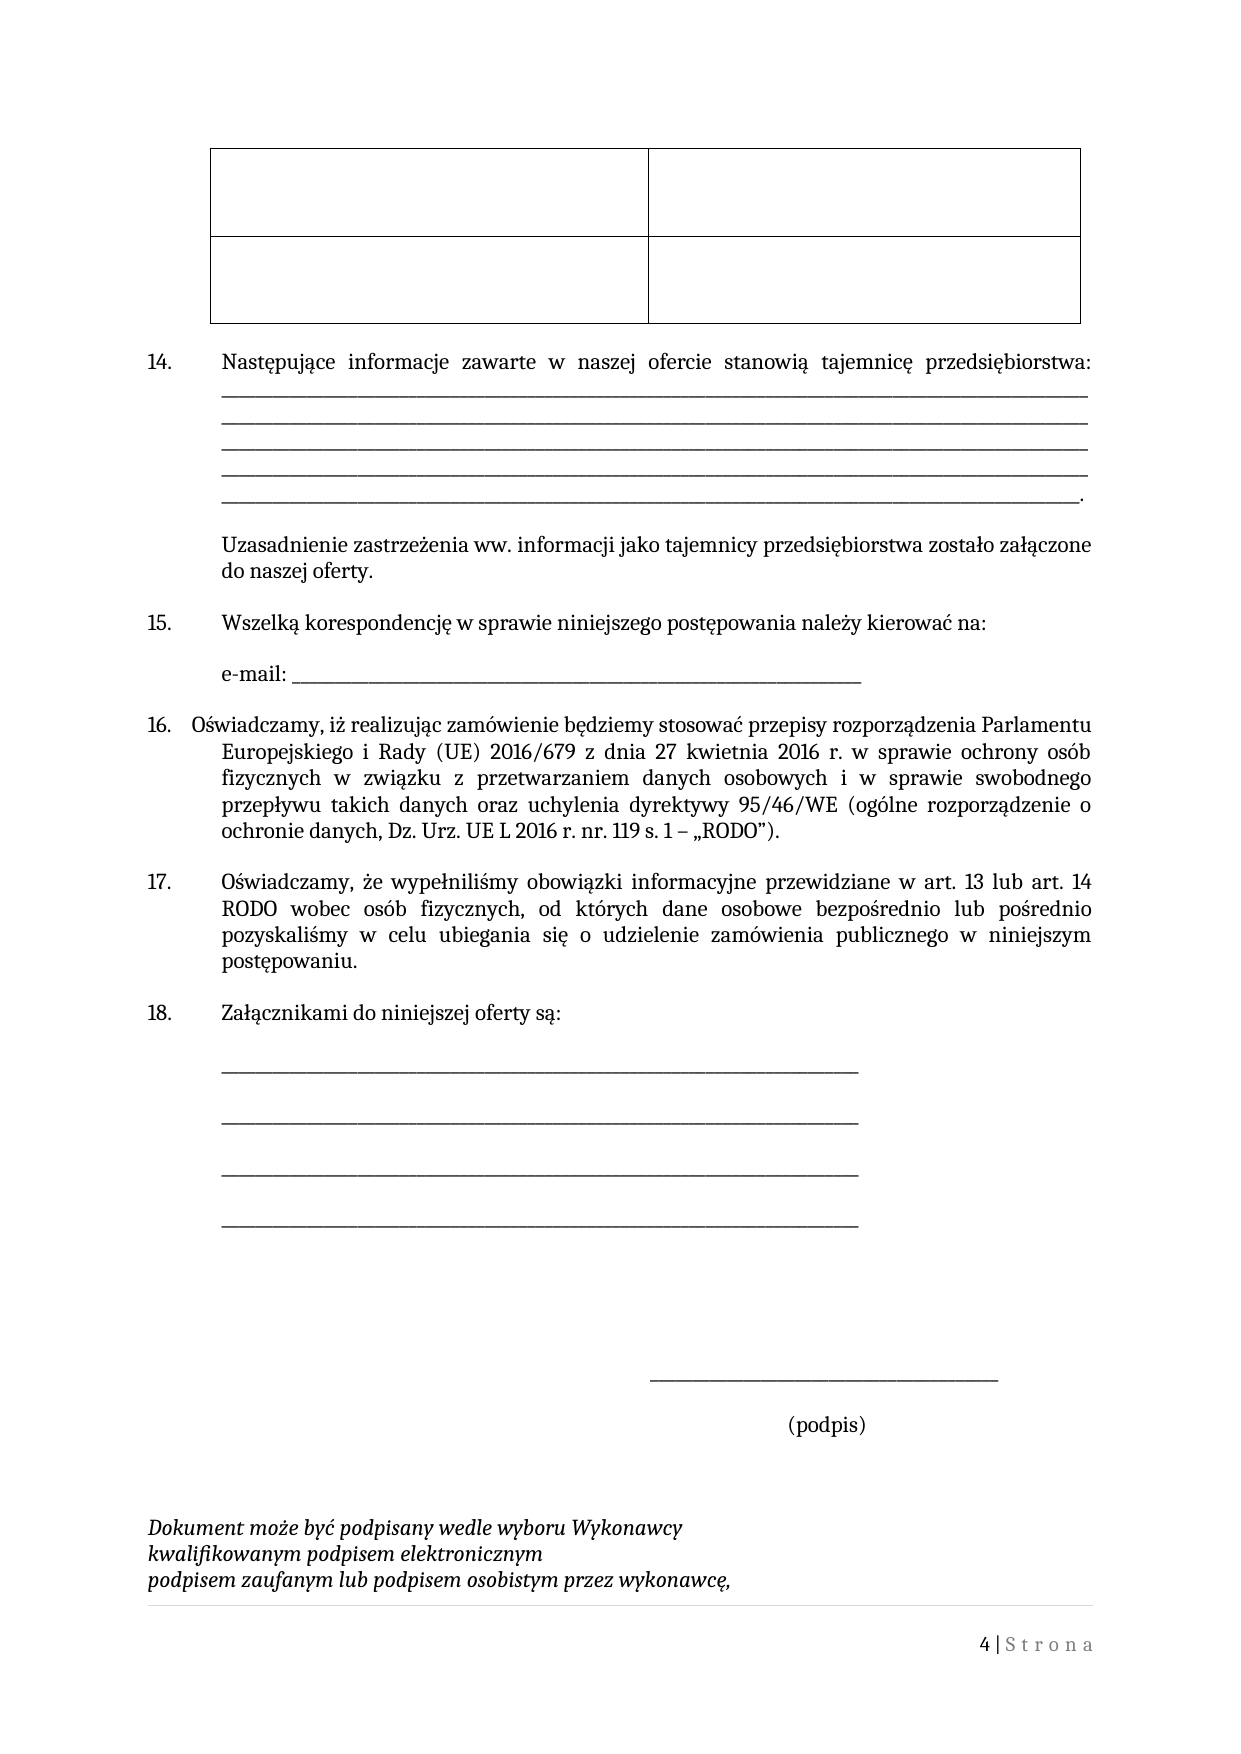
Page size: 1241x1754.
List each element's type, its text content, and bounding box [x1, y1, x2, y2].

text ___________________________________________________________________________ [221, 1205, 1093, 1231]
table_cell [211, 237, 648, 323]
text Uzasadnienie zastrzeżenia ww. informacji jako tajemnicy przedsiębiorstwa zostało załączone do naszej oferty. [221, 532, 1093, 584]
text ___________________________________________________________________________ [221, 1051, 1093, 1077]
text ___________________________________________________________________________ [221, 1153, 1093, 1180]
table_cell [649, 149, 1080, 236]
text _________________________________________ (podpis) [561, 1359, 1093, 1438]
text 14. Następujące informacje zawarte w naszej ofercie stanowią tajemnicę przedsiębiorstwa: _____________________________________________________________________________________________________________________________________________________________________________________________________________________________________________________________________________________________________________________________________________________________________________________________________________________________________________________________________________________________________________________________. [148, 349, 1093, 507]
text Dokument może być podpisany wedle wyboru Wykonawcy kwalifikowanym podpisem elektronicznym podpisem zaufanym lub podpisem osobistym przez wykonawcę, [148, 1514, 1093, 1593]
text 16. Oświadczamy, iż realizując zamówienie będziemy stosować przepisy rozporządzenia Parlamentu Europejskiego i Rady (UE) 2016/679 z dnia 27 kwietnia 2016 r. w sprawie ochrony osób fizycznych w związku z przetwarzaniem danych osobowych i w sprawie swobodnego przepływu takich danych oraz uchylenia dyrektywy 95/46/WE (ogólne rozporządzenie o ochronie danych, Dz. Urz. UE L 2016 r. nr. 119 s. 1 – „RODO”). [148, 712, 1093, 844]
table_cell [649, 237, 1080, 323]
text e-mail: ___________________________________________________________________ [221, 661, 1093, 687]
text ___________________________________________________________________________ [221, 1102, 1093, 1128]
text 15. Wszelką korespondencję w sprawie niniejszego postępowania należy kierować na: [148, 609, 1093, 636]
text 18. Załącznikami do niniejszej oferty są: [148, 999, 1093, 1026]
text 17. Oświadczamy, że wypełniliśmy obowiązki informacyjne przewidziane w art. 13 lub art. 14 RODO wobec osób fizycznych, od których dane osobowe bezpośrednio lub pośrednio pozyskaliśmy w celu ubiegania się o udzielenie zamówienia publicznego w niniejszym postępowaniu. [148, 869, 1093, 974]
table_cell [211, 149, 648, 236]
